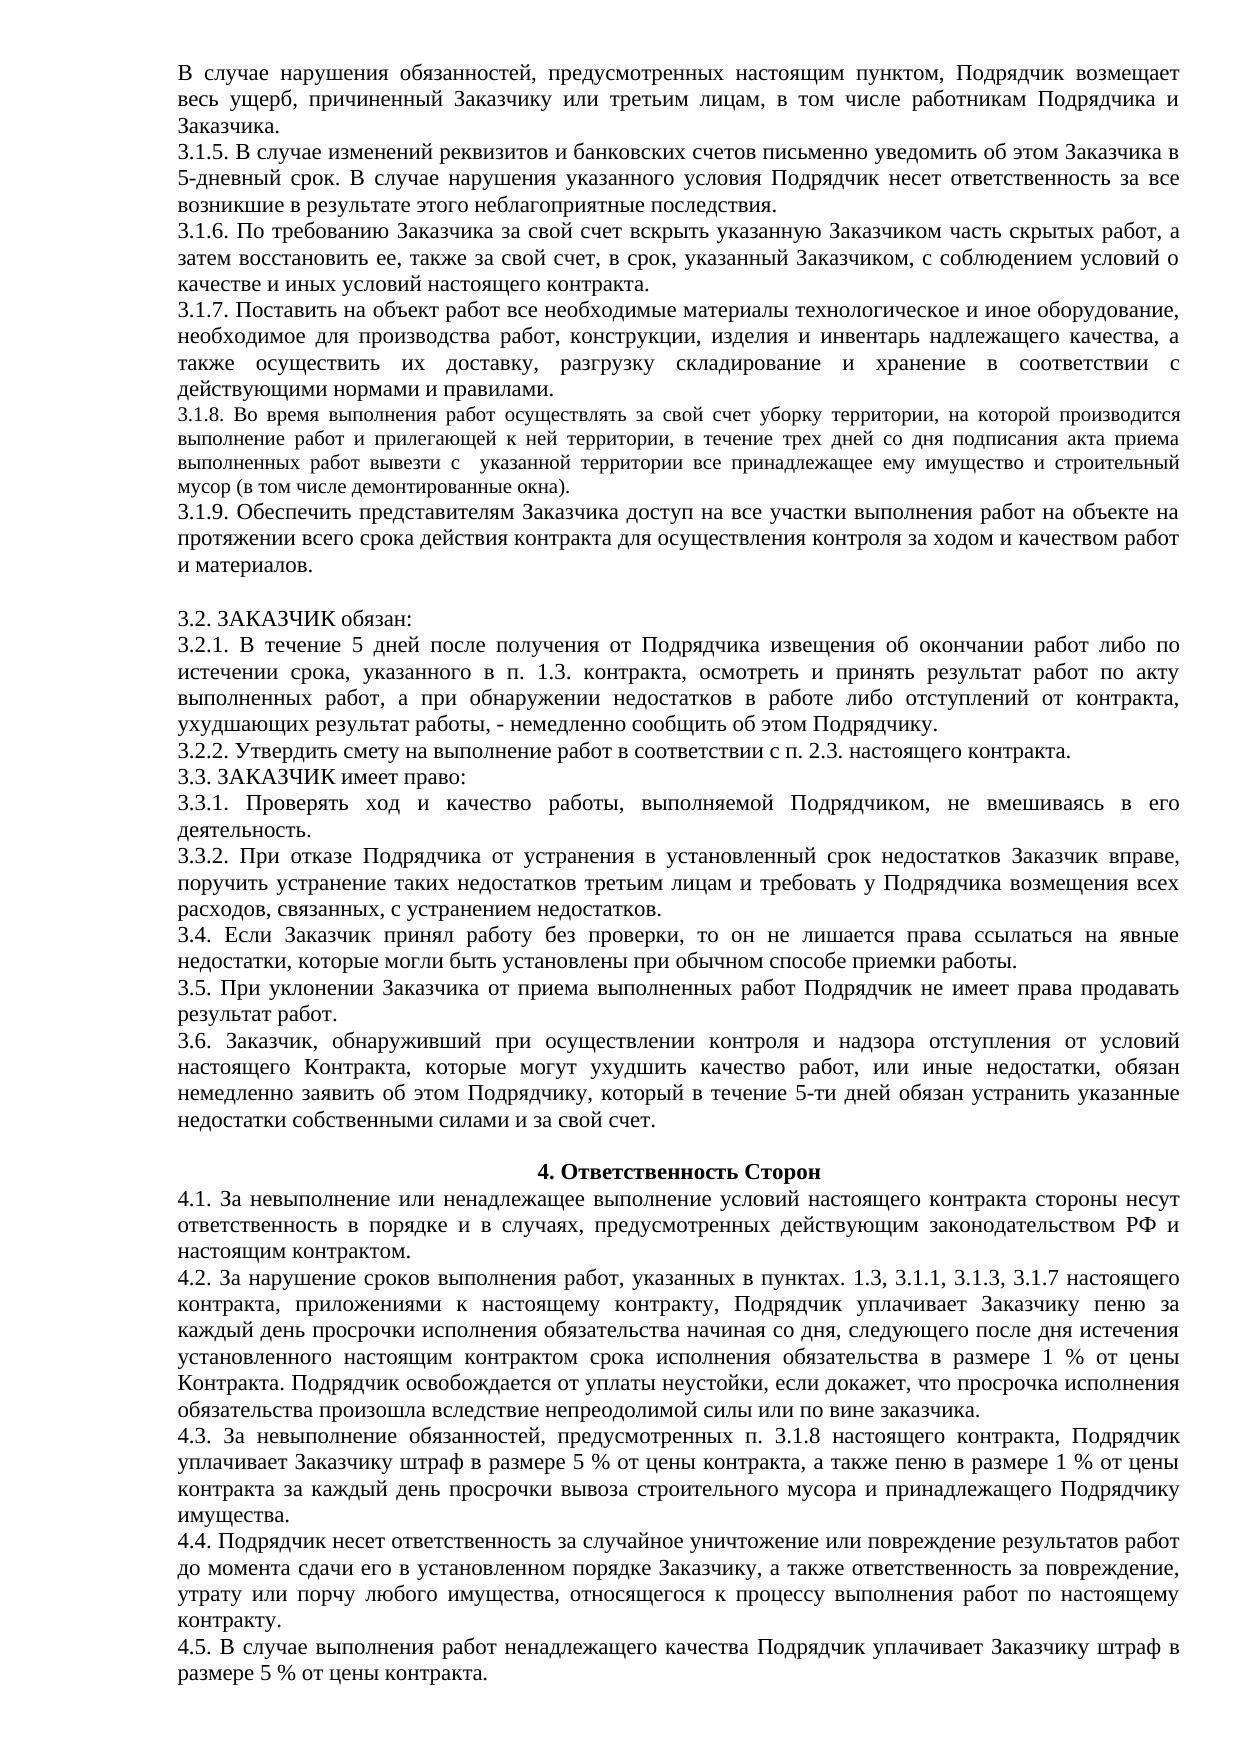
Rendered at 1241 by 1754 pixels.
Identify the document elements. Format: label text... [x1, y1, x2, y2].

text 3.5. При уклонении Заказчика от приема выполненных работ Подрядчик не имеет права продавать результат работ. [177, 974, 1181, 1027]
text 3.2. ЗАКАЗЧИК обязан: [177, 605, 1181, 631]
text 4.4. Подрядчик несет ответственность за случайное уничтожение или повреждение результатов работ до момента сдачи его в установленном порядке Заказчику, а также ответственность за повреждение, утрату или порчу любого имущества, относящегося к процессу выполнения работ по настоящему контракту. [177, 1527, 1181, 1633]
text 3.1.6. По требованию Заказчика за свой счет вскрыть указанную Заказчиком часть скрытых работ, а затем восстановить ее, также за свой счет, в срок, указанный Заказчиком, с соблюдением условий о качестве и иных условий настоящего контракта. [177, 217, 1181, 296]
text 3.1.5. В случае изменений реквизитов и банковских счетов письменно уведомить об этом Заказчика в 5-дневный срок. В случае нарушения указанного условия Подрядчик несет ответственность за все возникшие в результате этого неблагоприятные последствия. [177, 138, 1181, 217]
text 4.1. За невыполнение или ненадлежащее выполнение условий настоящего контракта стороны несут ответственность в порядке и в случаях, предусмотренных действующим законодательством РФ и настоящим контрактом. [177, 1185, 1181, 1264]
text 3.1.9. Обеспечить представителям Заказчика доступ на все участки выполнения работ на объекте на протяжении всего срока действия контракта для осуществления контроля за ходом и качеством работ и материалов. [177, 498, 1181, 577]
text 3.3.2. При отказе Подрядчика от устранения в установленный срок недостатков Заказчик вправе, поручить устранение таких недостатков третьим лицам и требовать у Подрядчика возмещения всех расходов, связанных, с устранением недостатков. [177, 842, 1181, 921]
text 3.1.7. Поставить на объект работ все необходимые материалы технологическое и иное оборудование, необходимое для производства работ, конструкции, изделия и инвентарь надлежащего качества, а также осуществить их доставку, разгрузку складирование и хранение в соответствии с действующими нормами и правилами. [177, 296, 1181, 402]
text В случае нарушения обязанностей, предусмотренных настоящим пунктом, Подрядчик возмещает весь ущерб, причиненный Заказчику или третьим лицам, в том числе работникам Подрядчика и Заказчика. [177, 59, 1181, 138]
text 4.2. За нарушение сроков выполнения работ, указанных в пунктах. 1.3, 3.1.1, 3.1.3, 3.1.7 настоящего контракта, приложениями к настоящему контракту, Подрядчик уплачивает Заказчику пеню за каждый день просрочки исполнения обязательства начиная со дня, следующего после дня истечения установленного настоящим контрактом срока исполнения обязательства в размере 1 % от цены Контракта. Подрядчик освобождается от уплаты неустойки, если докажет, что просрочка исполнения обязательства произошла вследствие непреодолимой силы или по вине заказчика. [177, 1264, 1181, 1422]
text 3.2.1. В течение 5 дней после получения от Подрядчика извещения об окончании работ либо по истечении срока, указанного в п. 1.3. контракта, осмотреть и принять результат работ по акту выполненных работ, а при обнаружении недостатков в работе либо отступлений от контракта, ухудшающих результат работы, - немедленно сообщить об этом Подрядчику. [177, 631, 1181, 737]
text 3.1.8. Во время выполнения работ осуществлять за свой счет уборку территории, на которой производится выполнение работ и прилегающей к ней территории, в течение трех дней со дня подписания акта приема выполненных работ вывезти с указанной территории все принадлежащее ему имущество и строительный мусор (в том числе демонтированные окна). [177, 402, 1181, 498]
text 4.5. В случае выполнения работ ненадлежащего качества Подрядчик уплачивает Заказчику штраф в размере 5 % от цены контракта. [177, 1633, 1181, 1686]
text 3.3.1. Проверять ход и качество работы, выполняемой Подрядчиком, не вмешиваясь в его деятельность. [177, 789, 1181, 842]
text 3.2.2. Утвердить смету на выполнение работ в соответствии с п. 2.3. настоящего контракта. [177, 737, 1181, 763]
text 4.3. За невыполнение обязанностей, предусмотренных п. 3.1.8 настоящего контракта, Подрядчик уплачивает Заказчику штраф в размере 5 % от цены контракта, а также пеню в размере 1 % от цены контракта за каждый день просрочки вывоза строительного мусора и принадлежащего Подрядчику имущества. [177, 1422, 1181, 1527]
text 4. Ответственность Сторон [177, 1158, 1181, 1185]
text 3.4. Если Заказчик принял работу без проверки, то он не лишается права ссылаться на явные недостатки, которые могли быть установлены при обычном способе приемки работы. [177, 921, 1181, 974]
text 3.3. ЗАКАЗЧИК имеет право: [177, 763, 1181, 789]
text 3.6. Заказчик, обнаруживший при осуществлении контроля и надзора отступления от условий настоящего Контракта, которые могут ухудшить качество работ, или иные недостатки, обязан немедленно заявить об этом Подрядчику, который в течение 5-ти дней обязан устранить указанные недостатки собственными силами и за свой счет. [177, 1027, 1181, 1132]
